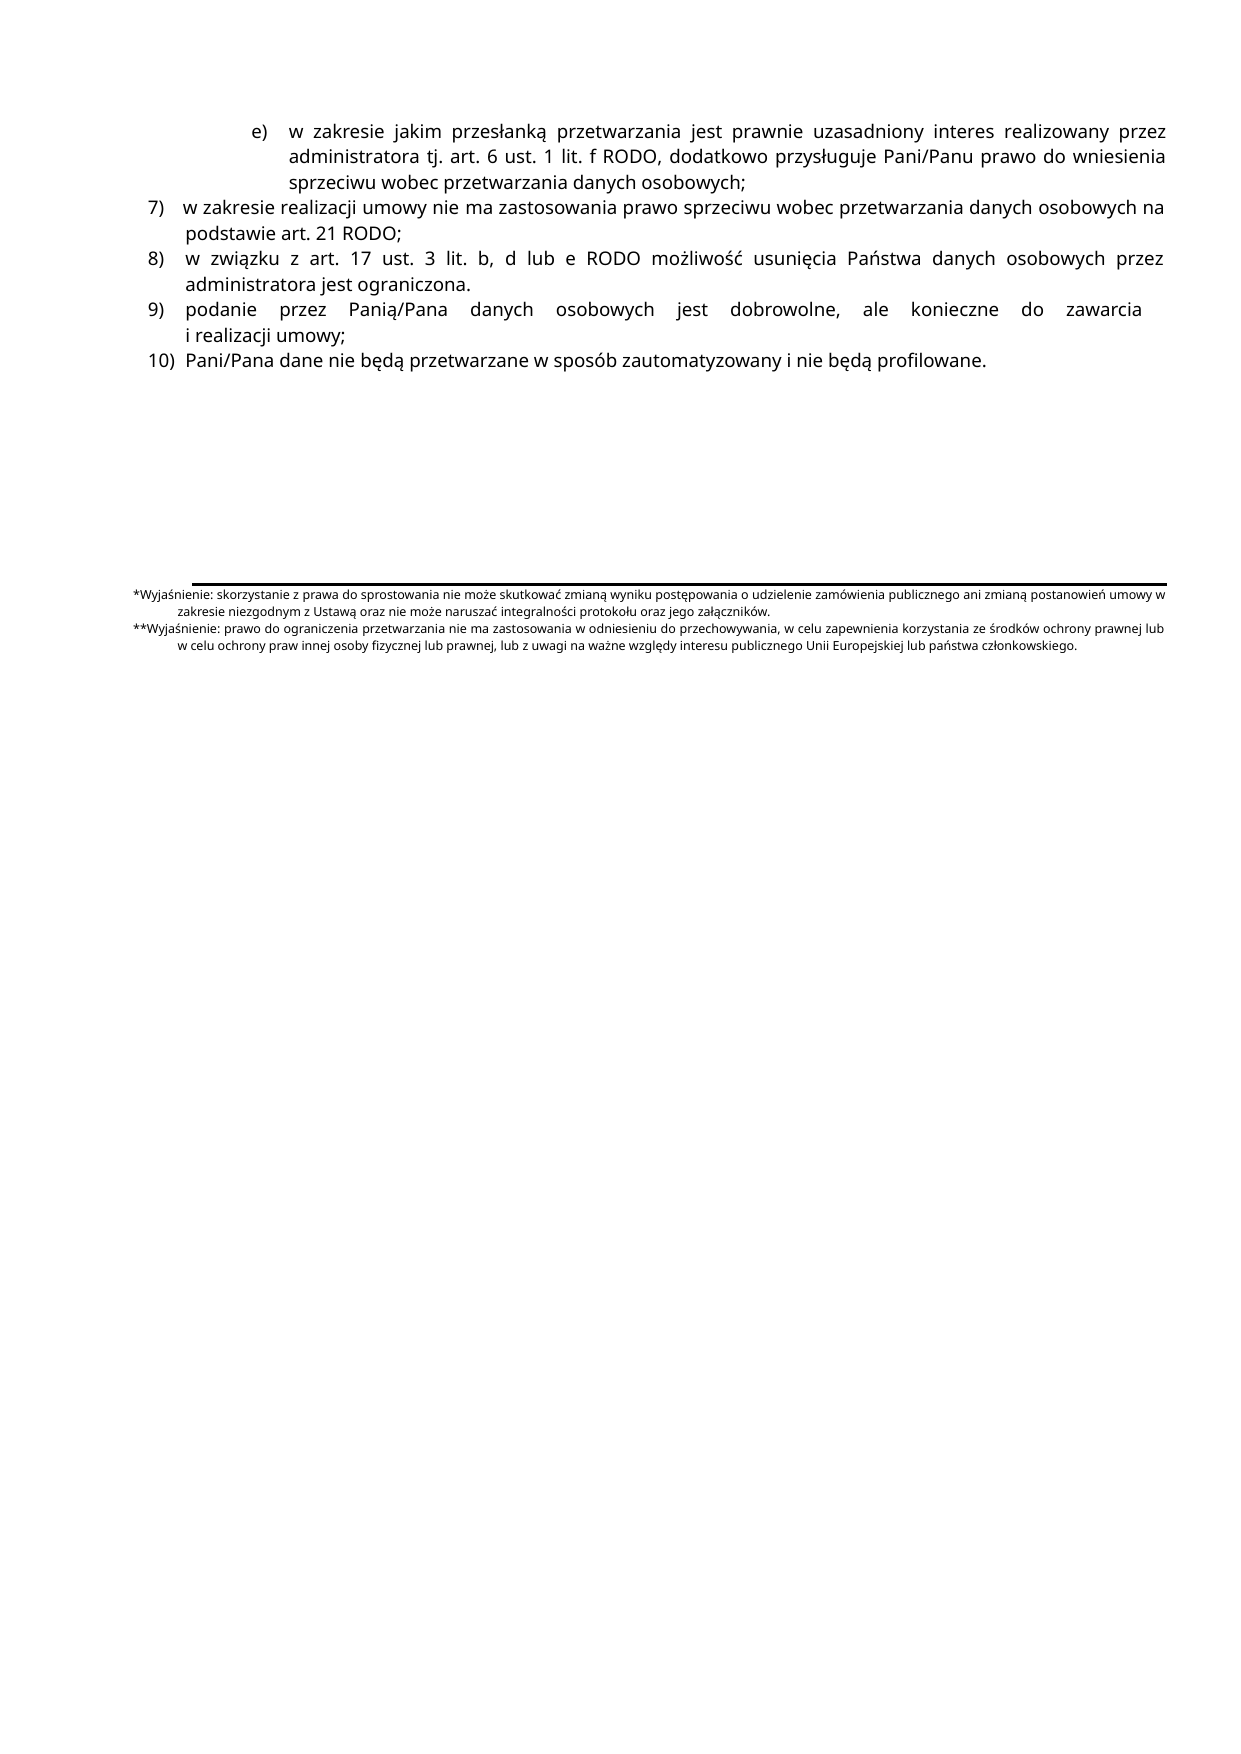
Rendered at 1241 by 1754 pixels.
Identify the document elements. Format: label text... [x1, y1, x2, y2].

list w zakresie jakim przesłanką przetwarzania jest prawnie uzasadniony interes realizowany przez administratora tj. art. 6 ust. 1 lit. f RODO, dodatkowo przysługuje Pani/Panu prawo do wniesienia sprzeciwu wobec przetwarzania danych osobowych; [251, 118, 1167, 195]
text **Wyjaśnienie: prawo do ograniczenia przetwarzania nie ma zastosowania w odniesieniu do przechowywania, w celu zapewnienia korzystania ze środków ochrony prawnej lub w celu ochrony praw innej osoby fizycznej lub prawnej, lub z uwagi na ważne względy interesu publicznego Unii Europejskiej lub państwa członkowskiego. [133, 620, 1167, 654]
list w zakresie realizacji umowy nie ma zastosowania prawo sprzeciwu wobec przetwarzania danych osobowych na podstawie art. 21 RODO; [148, 195, 1165, 246]
list w związku z art. 17 ust. 3 lit. b, d lub e RODO możliwość usunięcia Państwa danych osobowych przez administratora jest ograniczona. [148, 246, 1165, 297]
text *Wyjaśnienie: skorzystanie z prawa do sprostowania nie może skutkować zmianą wyniku postępowania o udzielenie zamówienia publicznego ani zmianą postanowień umowy w zakresie niezgodnym z Ustawą oraz nie może naruszać integralności protokołu oraz jego załączników. [133, 586, 1167, 620]
list Pani/Pana dane nie będą przetwarzane w sposób zautomatyzowany i nie będą profilowane. [148, 348, 1165, 373]
list podanie przez Panią/Pana danych osobowych jest dobrowolne, ale konieczne do zawarcia i realizacji umowy; [148, 297, 1165, 348]
